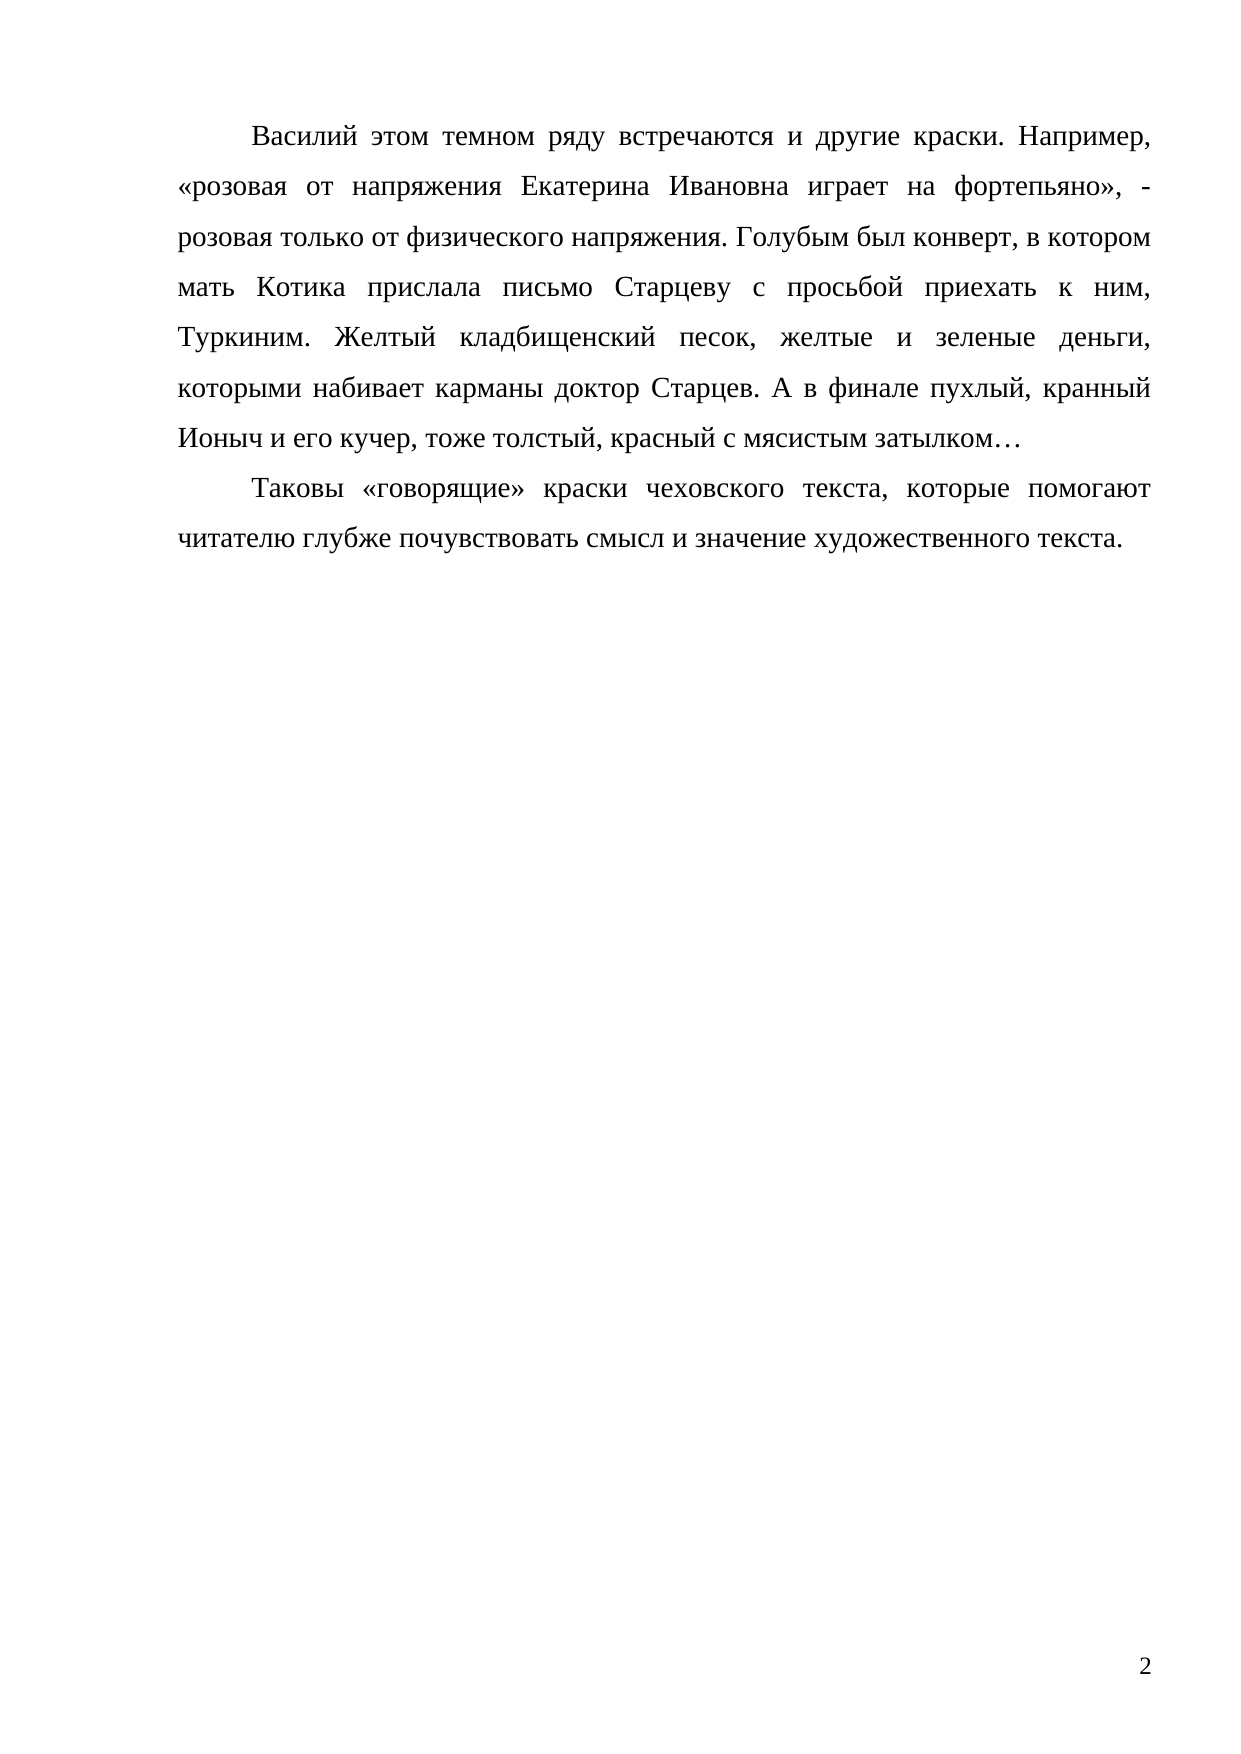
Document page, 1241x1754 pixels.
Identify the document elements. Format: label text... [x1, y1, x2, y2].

text Василий этом темном ряду встречаются и другие краски. Например, «розовая от напряжения Екатерина Ивановна играет на фортепьяно», - розовая только от физического напряжения. Голубым был конверт, в котором мать Котика прислала письмо Старцеву с просьбой приехать к ним, Туркиним. Желтый кладбищенский песок, желтые и зеленые деньги, которыми набивает карманы доктор Старцев. А в финале пухлый, кранный Ионыч и его кучер, тоже толстый, красный с мясистым затылком… [177, 118, 1152, 453]
text Таковы «говорящие» краски чеховского текста, которые помогают читателю глубже почувствовать смысл и значение художественного текста. [177, 470, 1152, 554]
